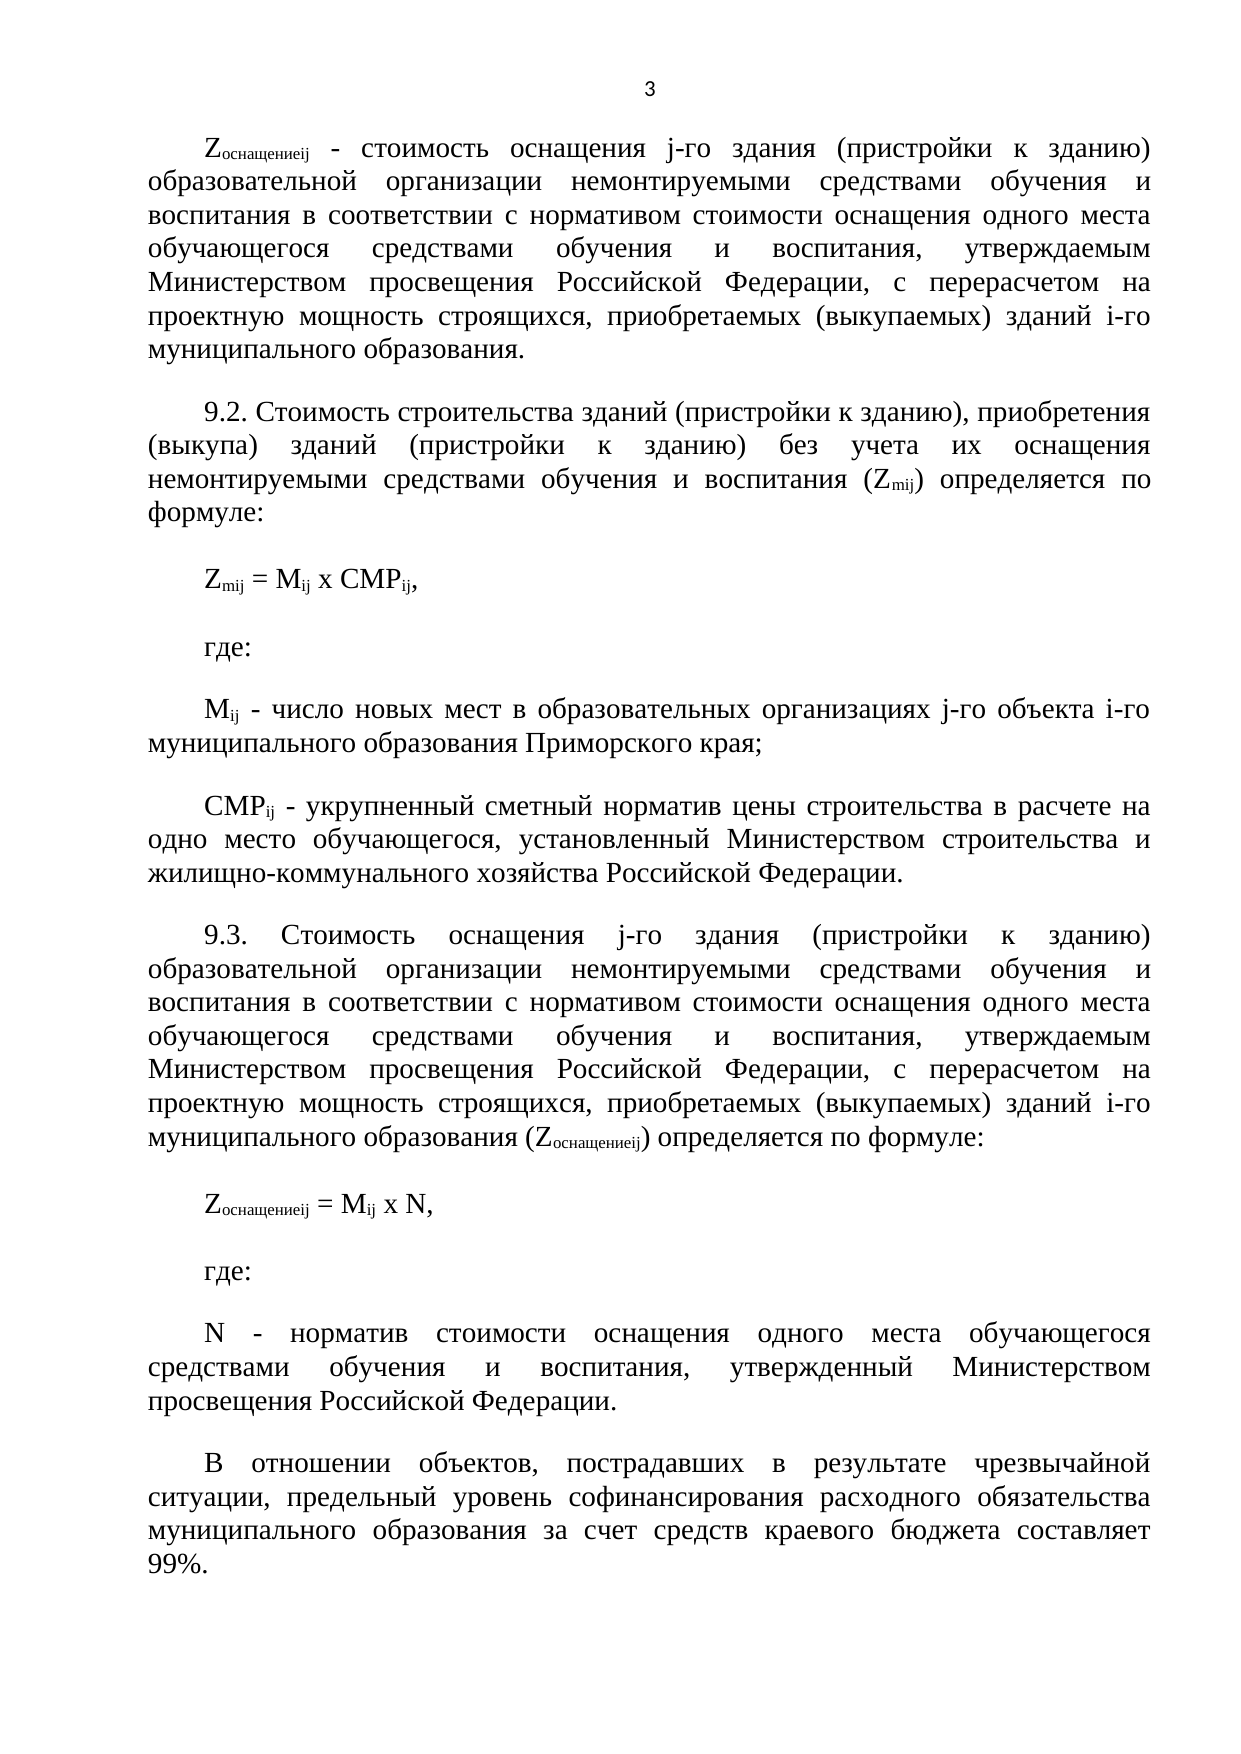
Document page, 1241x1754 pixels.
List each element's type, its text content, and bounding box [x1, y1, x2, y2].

text где: [148, 629, 1152, 662]
text где: [148, 1253, 1152, 1286]
text 9.2. Стоимость строительства зданий (пристройки к зданию), приобретения (выкупа) зданий (пристройки к зданию) без учета их оснащения немонтируемыми средствами обучения и воспитания (Zmij) определяется по формуле: [148, 394, 1152, 528]
text N - норматив стоимости оснащения одного места обучающегося средствами обучения и воспитания, утвержденный Министерством просвещения Российской Федерации. [148, 1316, 1152, 1416]
text Мij - число новых мест в образовательных организациях j-го объекта i-го муниципального образования Приморского края; [148, 691, 1152, 758]
text В отношении объектов, пострадавших в результате чрезвычайной ситуации, предельный уровень софинансирования расходного обязательства муниципального образования за счет средств краевого бюджета составляет 99%. [148, 1445, 1152, 1579]
text Zоснащениеij = Мij x N, [148, 1186, 1152, 1219]
text 9.3. Стоимость оснащения j-го здания (пристройки к зданию) образовательной организации немонтируемыми средствами обучения и воспитания в соответствии с нормативом стоимости оснащения одного места обучающегося средствами обучения и воспитания, утверждаемым Министерством просвещения Российской Федерации, с перерасчетом на проектную мощность строящихся, приобретаемых (выкупаемых) зданий i-го муниципального образования (Zоснащениеij) определяется по формуле: [148, 917, 1152, 1152]
text СМРij - укрупненный сметный норматив цены строительства в расчете на одно место обучающегося, установленный Министерством строительства и жилищно-коммунального хозяйства Российской Федерации. [148, 788, 1152, 888]
text Zmij = Мij x СМРij, [148, 562, 1152, 595]
text Zоснащениеij - стоимость оснащения j-го здания (пристройки к зданию) образовательной организации немонтируемыми средствами обучения и воспитания в соответствии с нормативом стоимости оснащения одного места обучающегося средствами обучения и воспитания, утверждаемым Министерством просвещения Российской Федерации, с перерасчетом на проектную мощность строящихся, приобретаемых (выкупаемых) зданий i-го муниципального образования. [148, 130, 1152, 365]
